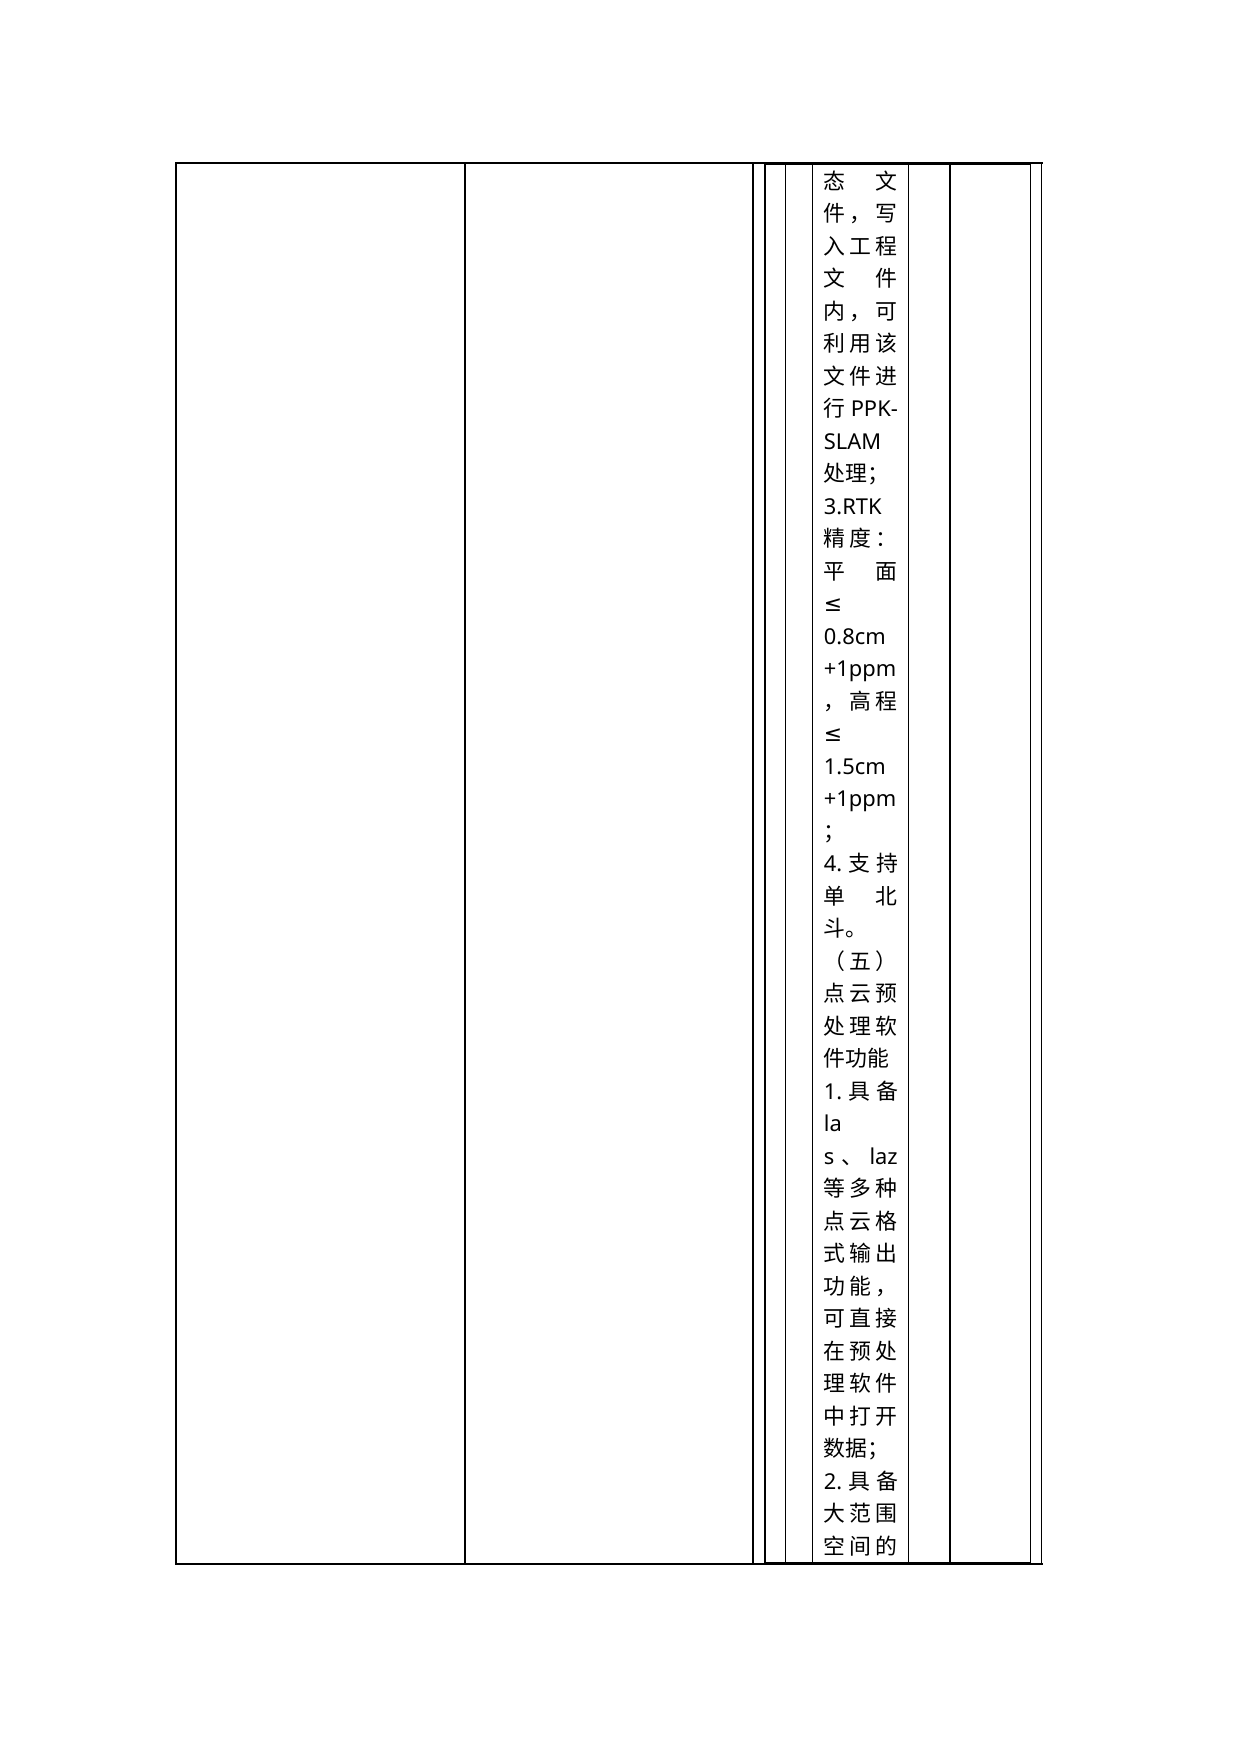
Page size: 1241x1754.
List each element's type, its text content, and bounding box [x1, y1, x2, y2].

table_cell [466, 164, 752, 1563]
table_cell [786, 165, 812, 1562]
table_cell [909, 165, 949, 1562]
table_cell 1 [177, 164, 464, 1563]
table_cell [766, 165, 785, 1562]
table_cell [951, 165, 1030, 1562]
table_cell [1031, 164, 1041, 1563]
table_cell [754, 164, 764, 1563]
table_cell [813, 165, 908, 1562]
